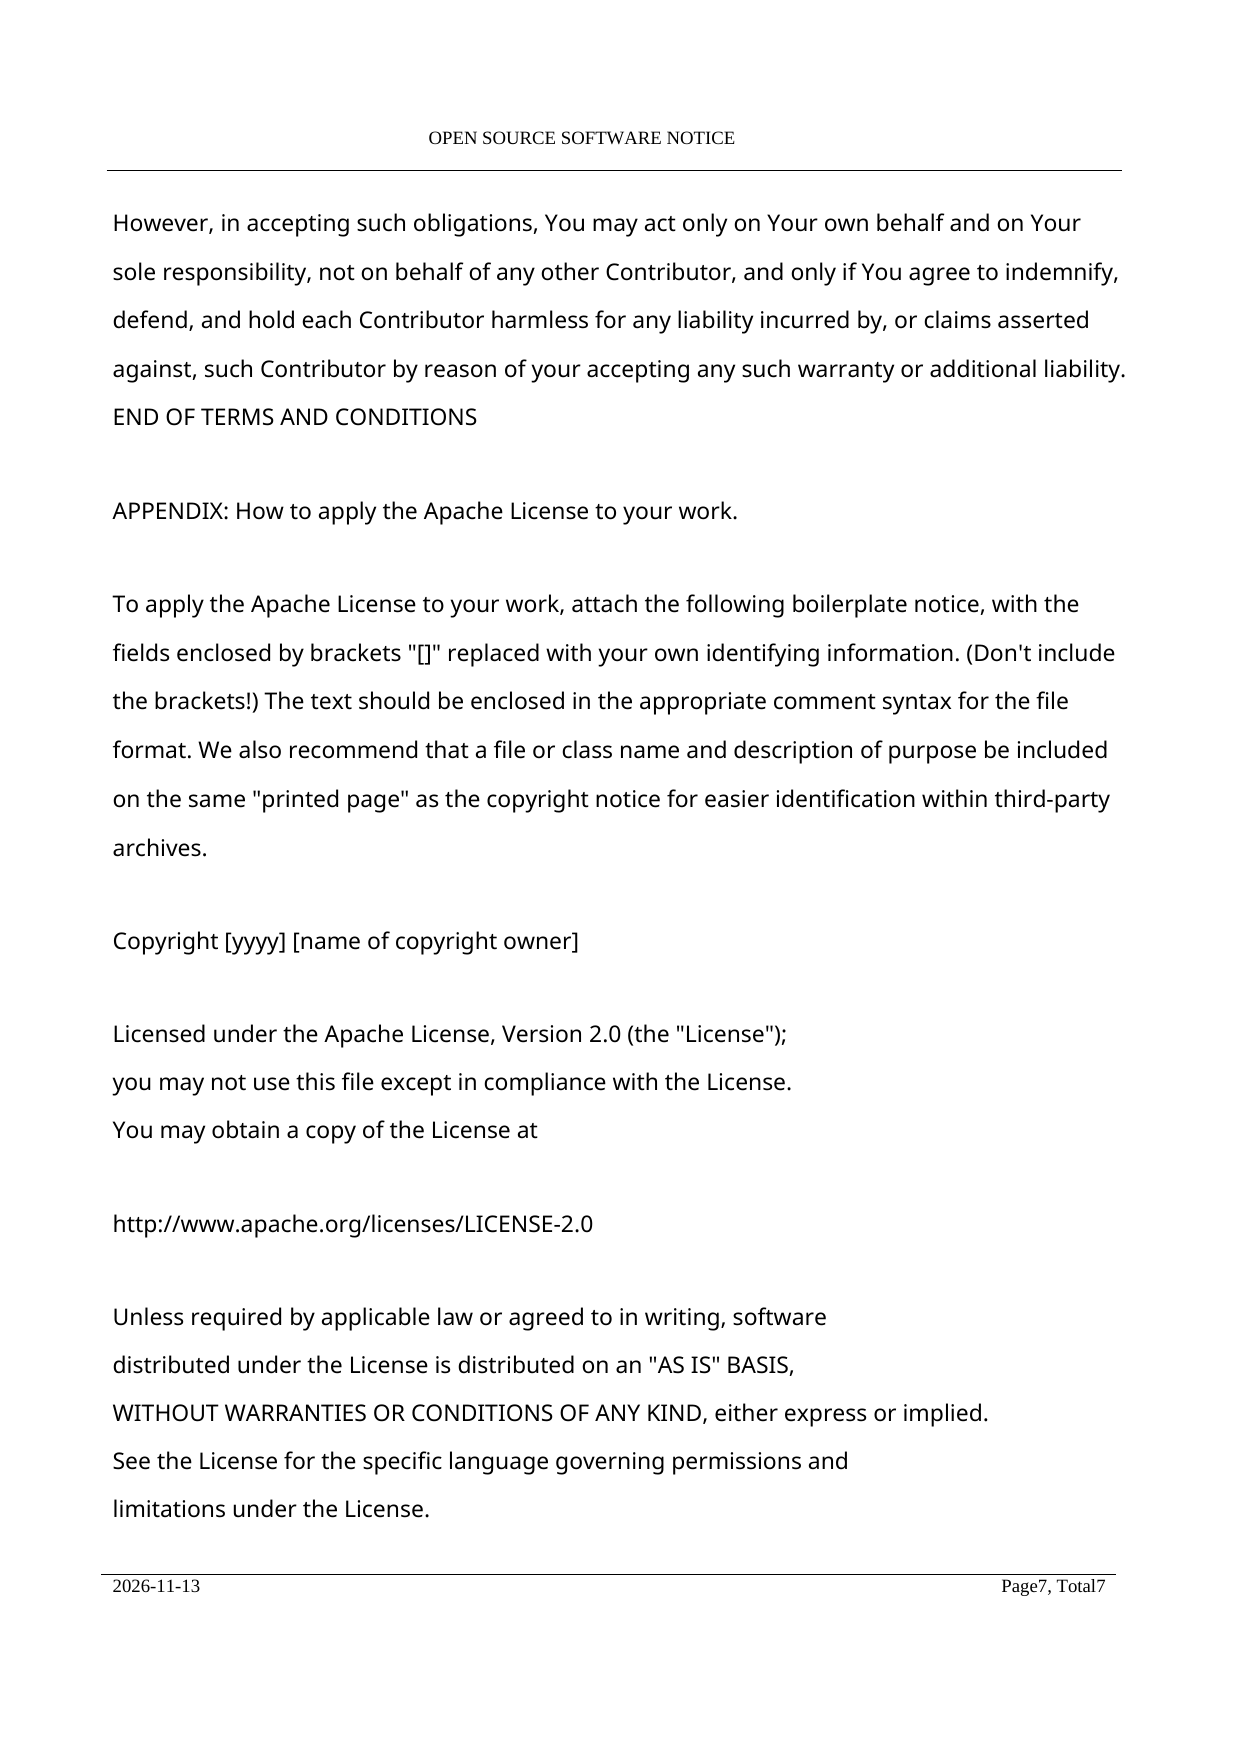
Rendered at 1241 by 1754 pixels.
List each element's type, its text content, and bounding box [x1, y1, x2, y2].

text APPENDIX: How to apply the Apache License to your work. [112, 494, 1128, 526]
text Licensed under the Apache License, Version 2.0 (the "License"); [112, 1017, 1128, 1050]
text limitations under the License. [112, 1493, 1128, 1525]
text you may not use this file except in compliance with the License. [112, 1066, 1128, 1098]
text Copyright [yyyy] [name of copyright owner] [112, 924, 1128, 957]
text WITHOUT WARRANTIES OR CONDITIONS OF ANY KIND, either express or implied. [112, 1396, 1128, 1429]
text http://www.apache.org/licenses/LICENSE-2.0 [112, 1207, 1128, 1239]
text END OF TERMS AND CONDITIONS [112, 401, 1128, 433]
text To apply the Apache License to your work, attach the following boilerplate notice, with the fields enclosed by brackets "[]" replaced with your own identifying information. (Don't include the brackets!) The text should be enclosed in the appropriate comment syntax for the file format. We also recommend that a file or class name and description of purpose be included on the same "printed page" as the copyright notice for easier identification within third-party archives. [112, 587, 1128, 863]
text Unless required by applicable law or agreed to in writing, software [112, 1300, 1128, 1333]
text distributed under the License is distributed on an "AS IS" BASIS, [112, 1348, 1128, 1381]
text See the License for the specific language governing permissions and [112, 1444, 1128, 1477]
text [112, 206, 1128, 385]
text You may obtain a copy of the License at [112, 1114, 1128, 1146]
